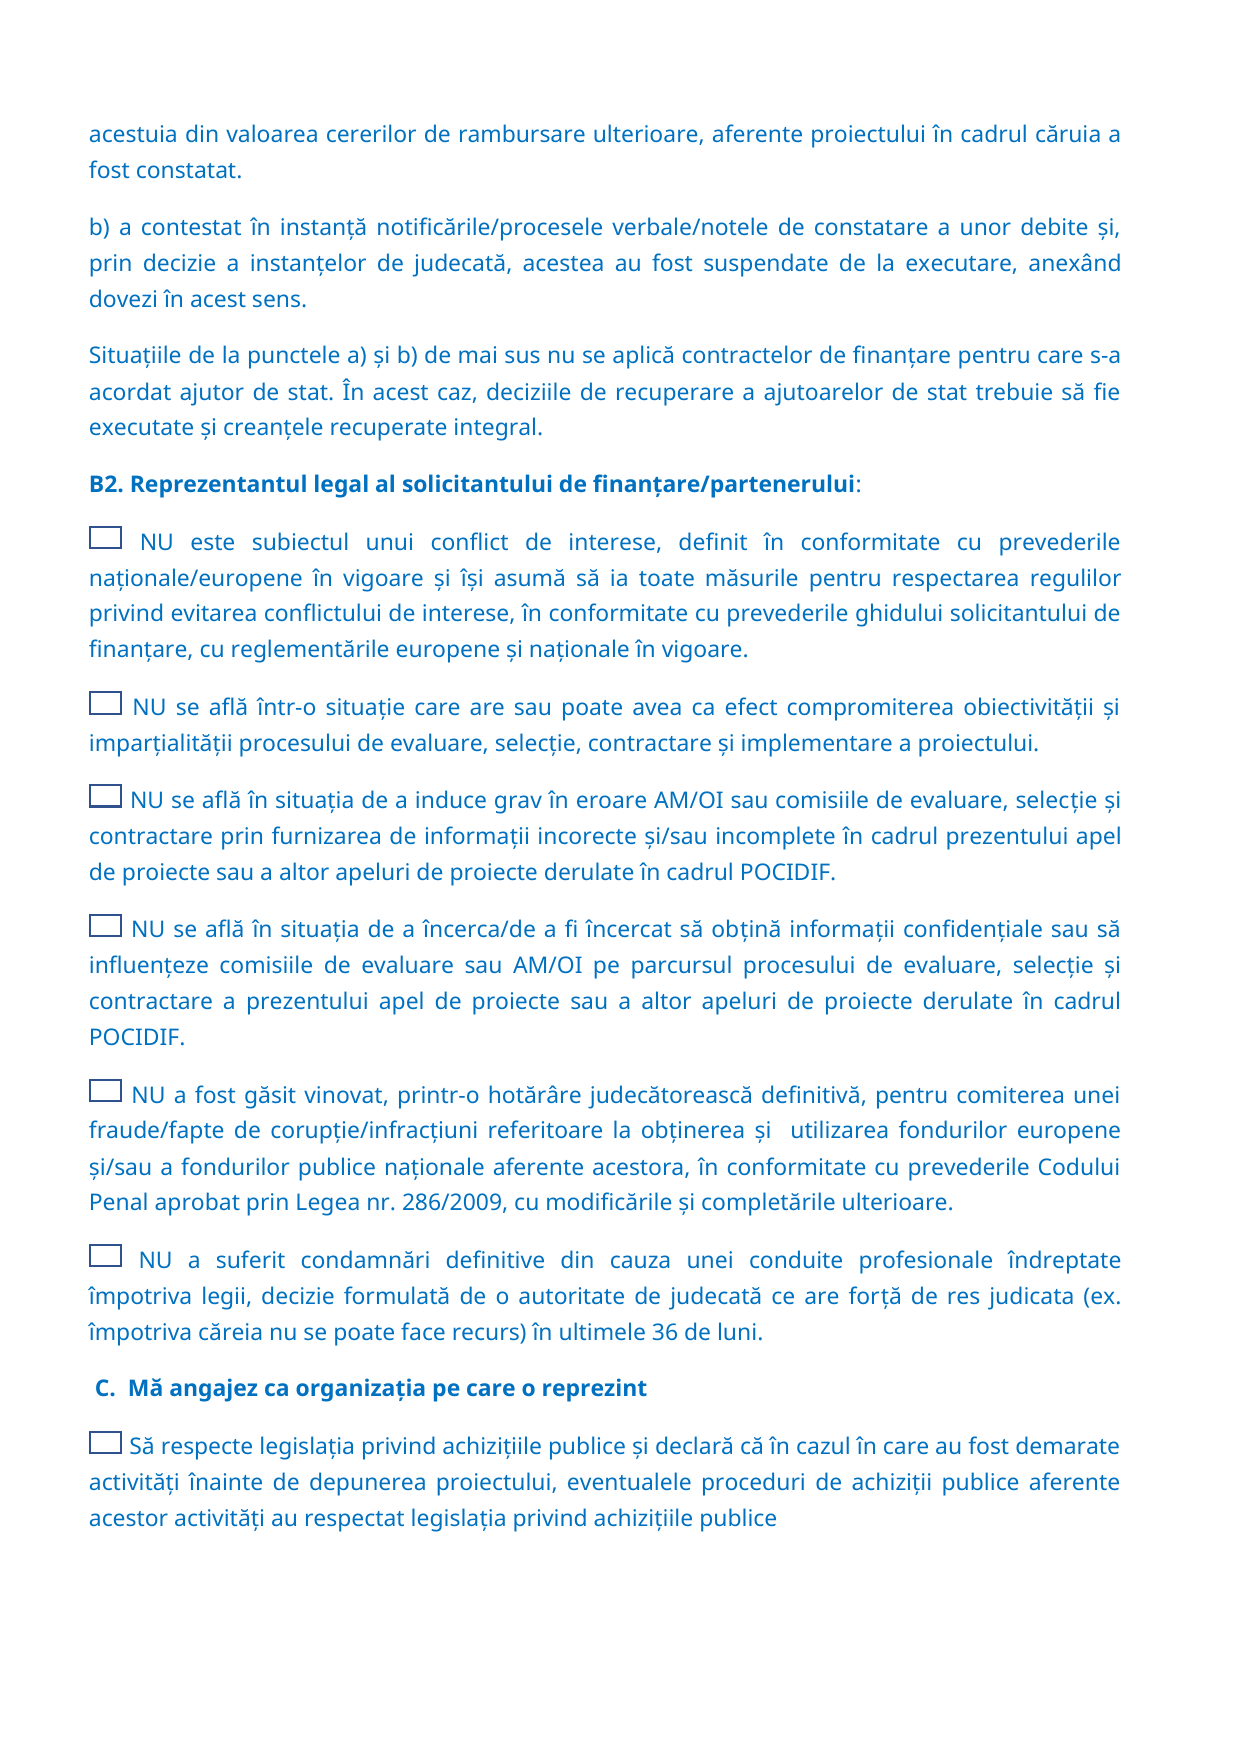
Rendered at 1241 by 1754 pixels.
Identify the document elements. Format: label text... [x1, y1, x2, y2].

text NU este subiectul unui conflict de interese, definit în conformitate cu prevederile naţionale/europene în vigoare și își asumă să ia toate măsurile pentru respectarea regulilor privind evitarea conflictului de interese, în conformitate cu prevederile ghidului solicitantului de finanțare, cu reglementările europene și naționale în vigoare. [89, 525, 1122, 664]
text B2. Reprezentantul legal al solicitantului de finanțare/partenerului: [89, 468, 1122, 499]
text NU se află în situația de a încerca/de a fi încercat să obţină informaţii confidenţiale sau să influenţeze comisiile de evaluare sau AM/OI pe parcursul procesului de evaluare, selecție și contractare a prezentului apel de proiecte sau a altor apeluri de proiecte derulate în cadrul POCIDIF. [89, 913, 1122, 1052]
text NU a fost găsit vinovat, printr-o hotărâre judecătorească definitivă, pentru comiterea unei fraude/fapte de corupție/infracțiuni referitoare la obținerea și utilizarea fondurilor europene și/sau a fondurilor publice naționale aferente acestora, în conformitate cu prevederile Codului Penal aprobat prin Legea nr. 286/2009, cu modificările și completările ulterioare. [89, 1078, 1122, 1218]
text NU se află într-o situaţie care are sau poate avea ca efect compromiterea obiectivității și imparțialității procesului de evaluare, selecție, contractare și implementare a proiectului. [89, 690, 1122, 758]
text NU a suferit condamnări definitive din cauza unei conduite profesionale îndreptate împotriva legii, decizie formulată de o autoritate de judecată ce are forţă de res judicata (ex. împotriva căreia nu se poate face recurs) în ultimele 36 de luni. [89, 1243, 1122, 1347]
text NU se află în situația de a induce grav în eroare AM/OI sau comisiile de evaluare, selecţie și contractare prin furnizarea de informaţii incorecte și/sau incomplete în cadrul prezentului apel de proiecte sau a altor apeluri de proiecte derulate în cadrul POCIDIF. [89, 783, 1122, 887]
text Să respecte legislația privind achizițiile publice și declară că în cazul în care au fost demarate activități înainte de depunerea proiectului, eventualele proceduri de achiziții publice aferente acestor activități au respectat legislaţia privind achizițiile publice [89, 1429, 1122, 1533]
text Situațiile de la punctele a) și b) de mai sus nu se aplică contractelor de finanțare pentru care s-a acordat ajutor de stat. În acest caz, deciziile de recuperare a ajutoarelor de stat trebuie să fie executate și creanțele recuperate integral. [89, 339, 1122, 443]
text C. Mă angajez ca organizația pe care o reprezint [89, 1372, 1122, 1404]
text b) a contestat în instanță notificările/procesele verbale/notele de constatare a unor debite și, prin decizie a instanțelor de judecată, acestea au fost suspendate de la executare, anexând dovezi în acest sens. [89, 211, 1122, 314]
